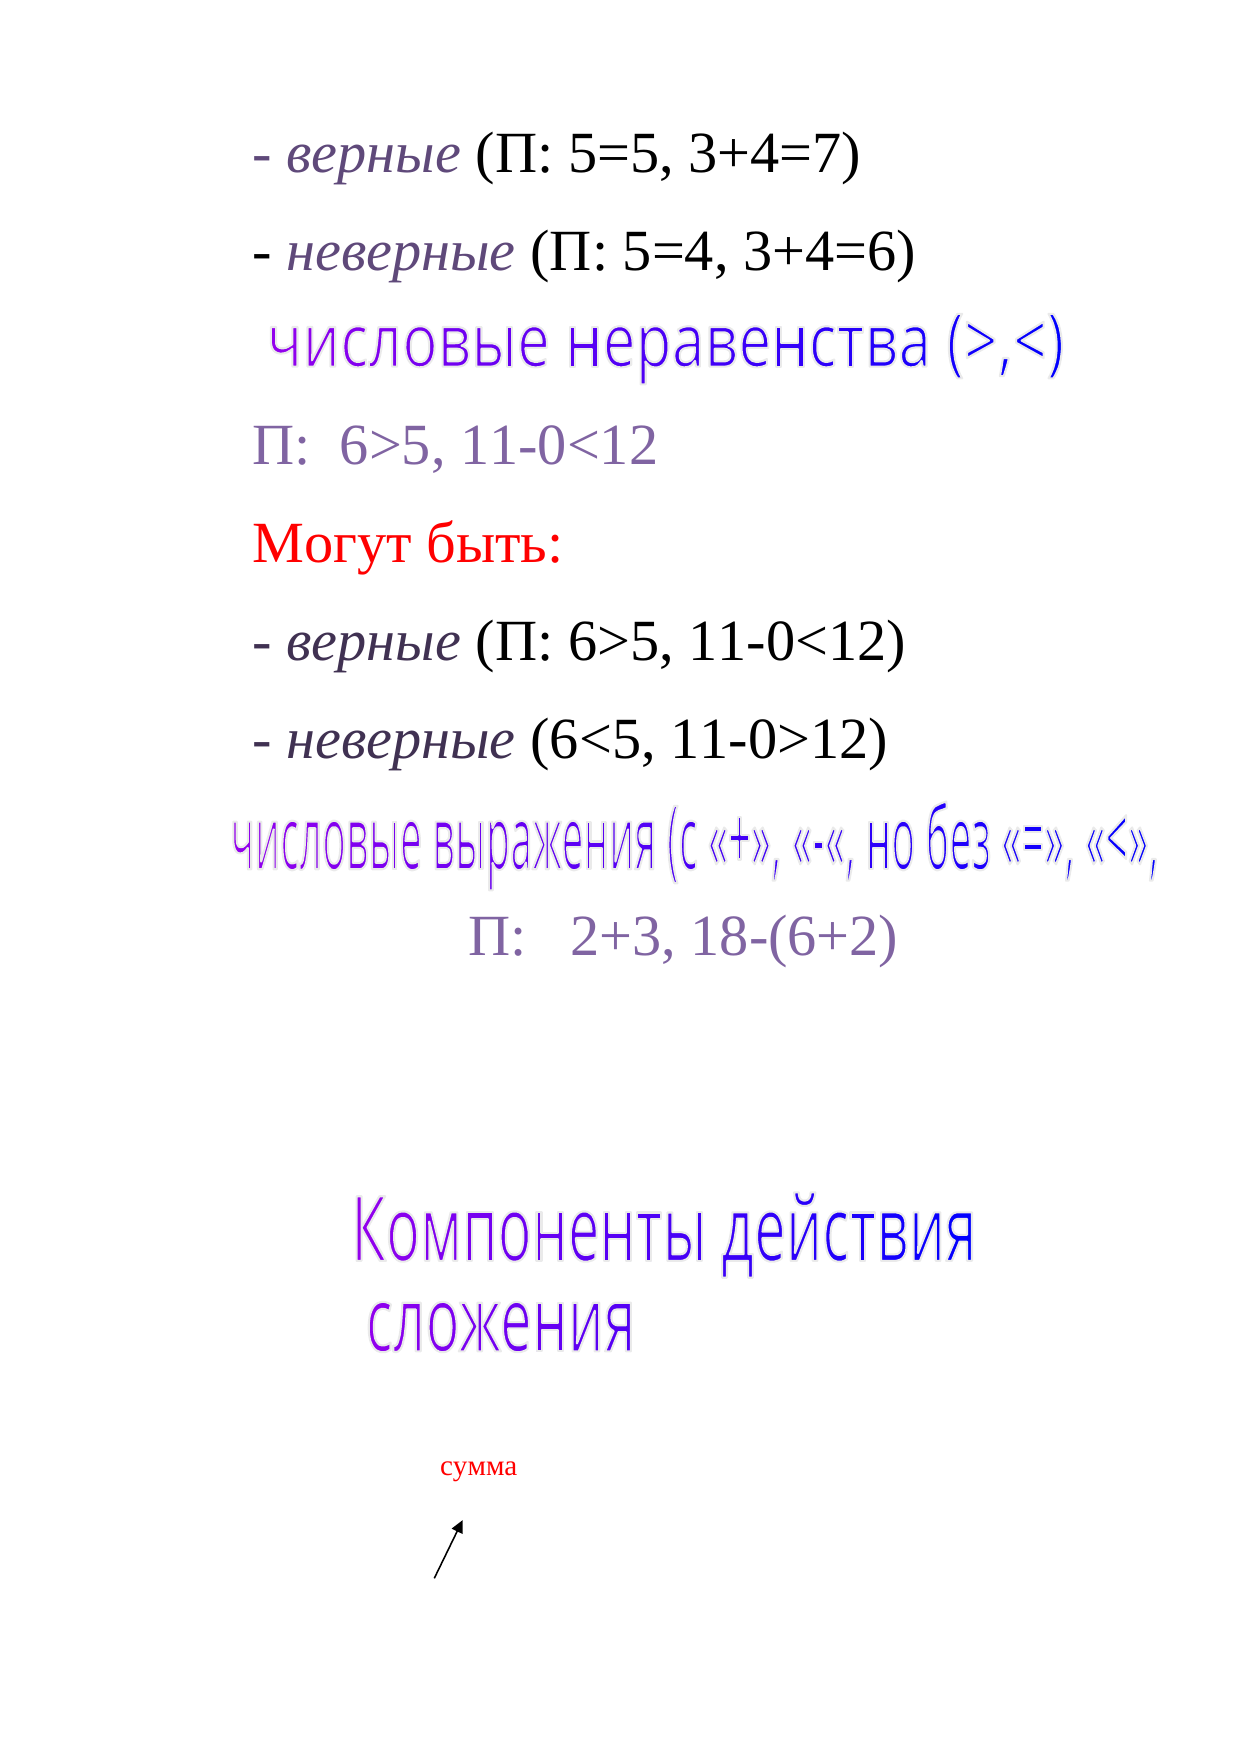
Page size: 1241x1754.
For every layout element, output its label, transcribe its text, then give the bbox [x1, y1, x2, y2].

text сумма [177, 1448, 1152, 1481]
text - верные (П: 6>5, 11-0<12) [252, 606, 1152, 673]
text - верные (П: 5=5, 3+4=7) [252, 118, 1152, 185]
text Могут быть: [252, 508, 1152, 575]
text П: 2+3, 18-(6+2) [215, 801, 1152, 968]
text П: 6>5, 11-0<12 [252, 410, 1152, 477]
text - неверные (6<5, 11-0>12) [252, 703, 1152, 771]
text - неверные (П: 5=4, 3+4=6) [252, 216, 1152, 283]
